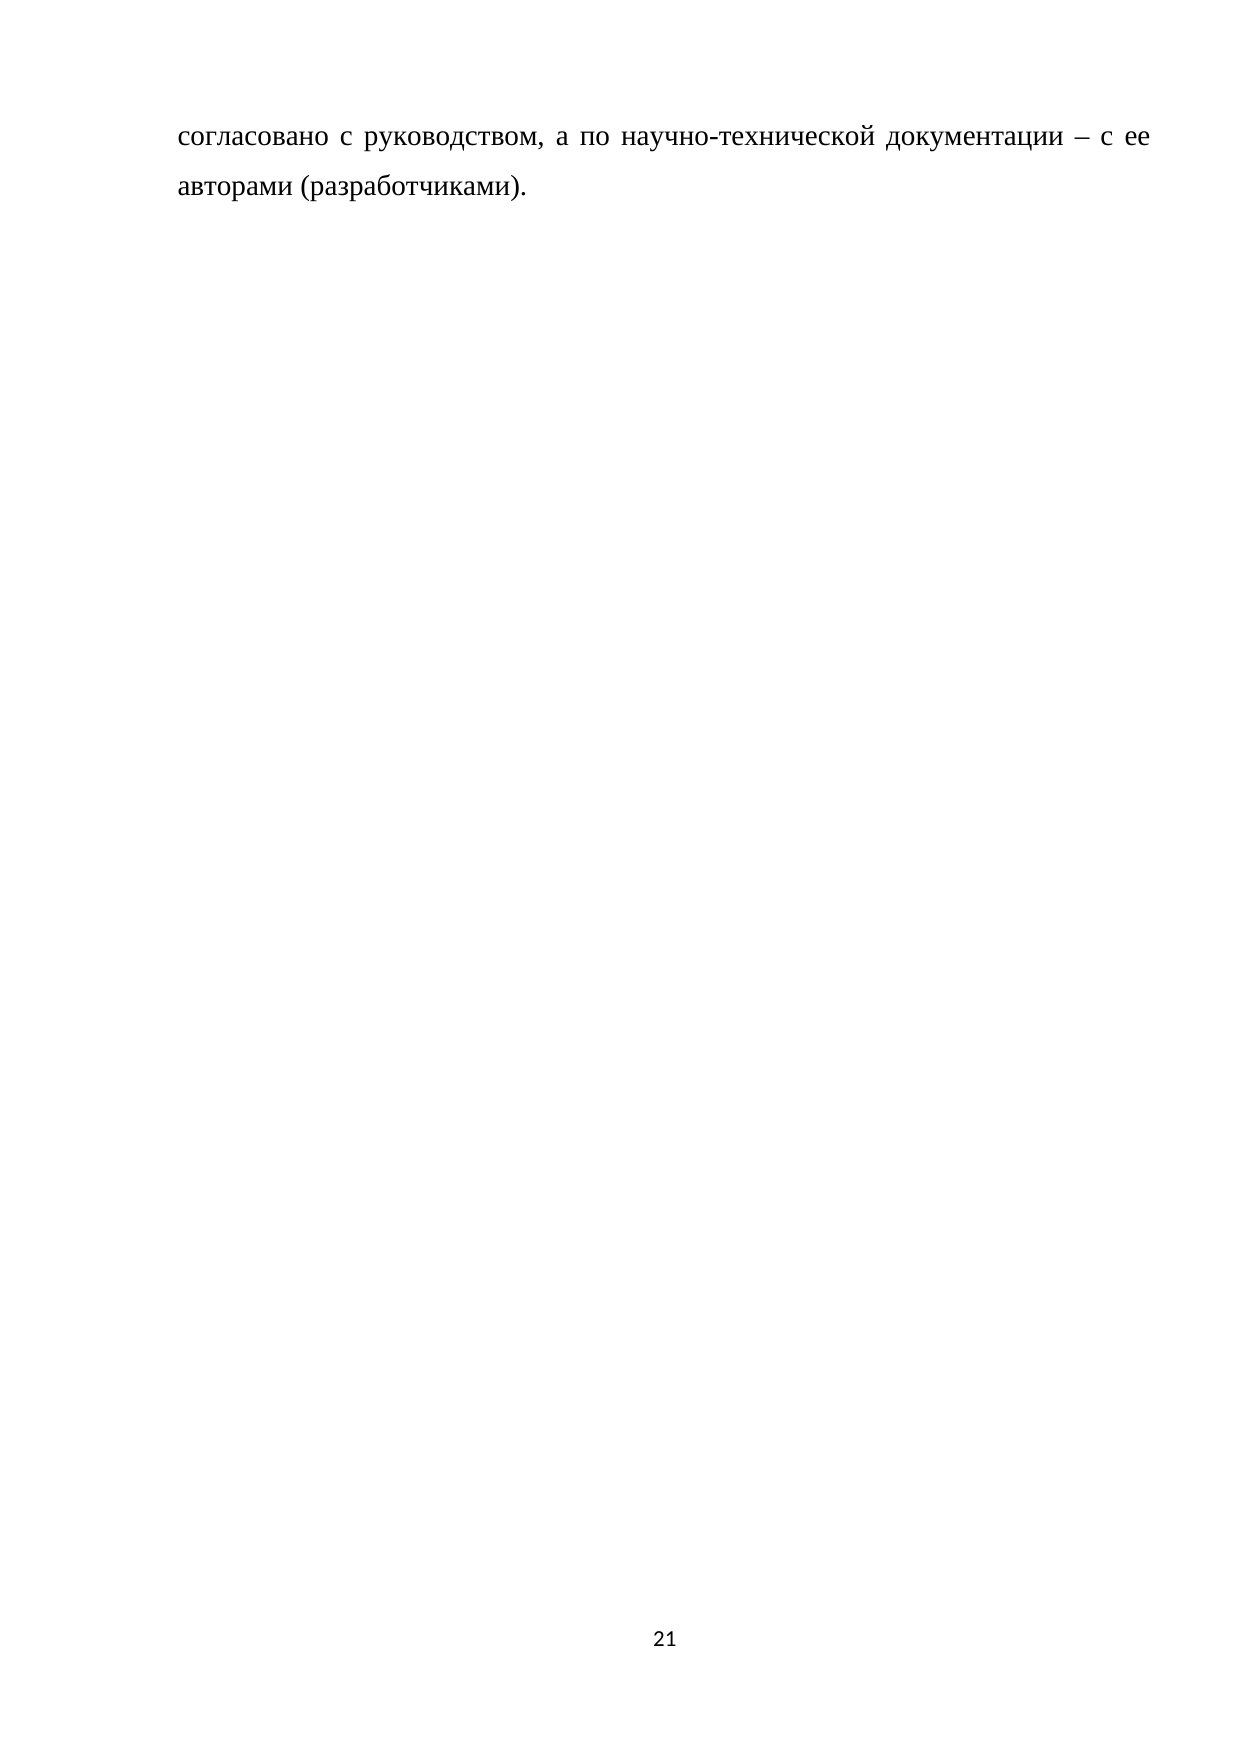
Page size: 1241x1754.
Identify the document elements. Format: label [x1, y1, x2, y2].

text [177, 118, 1152, 202]
